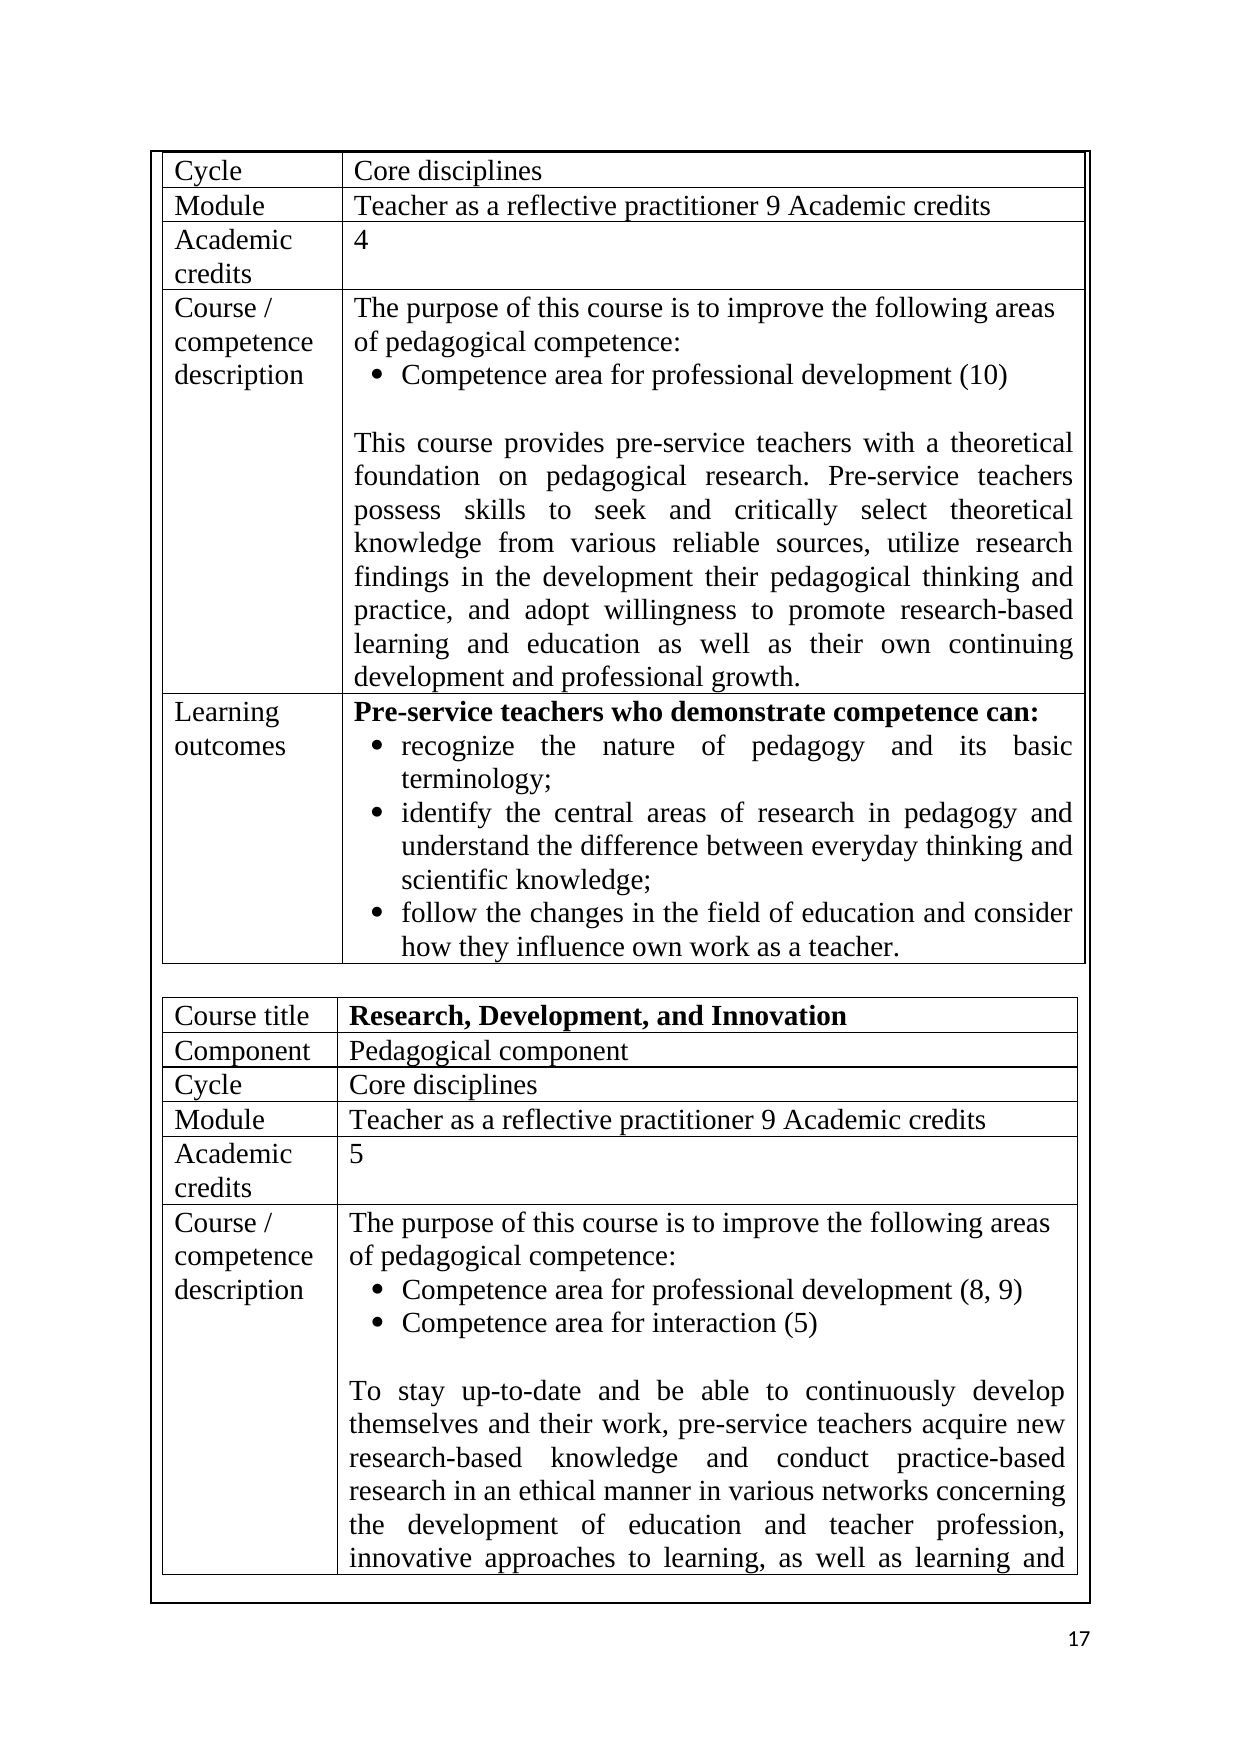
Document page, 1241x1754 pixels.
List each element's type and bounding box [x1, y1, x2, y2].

table_cell [152, 152, 1089, 1602]
